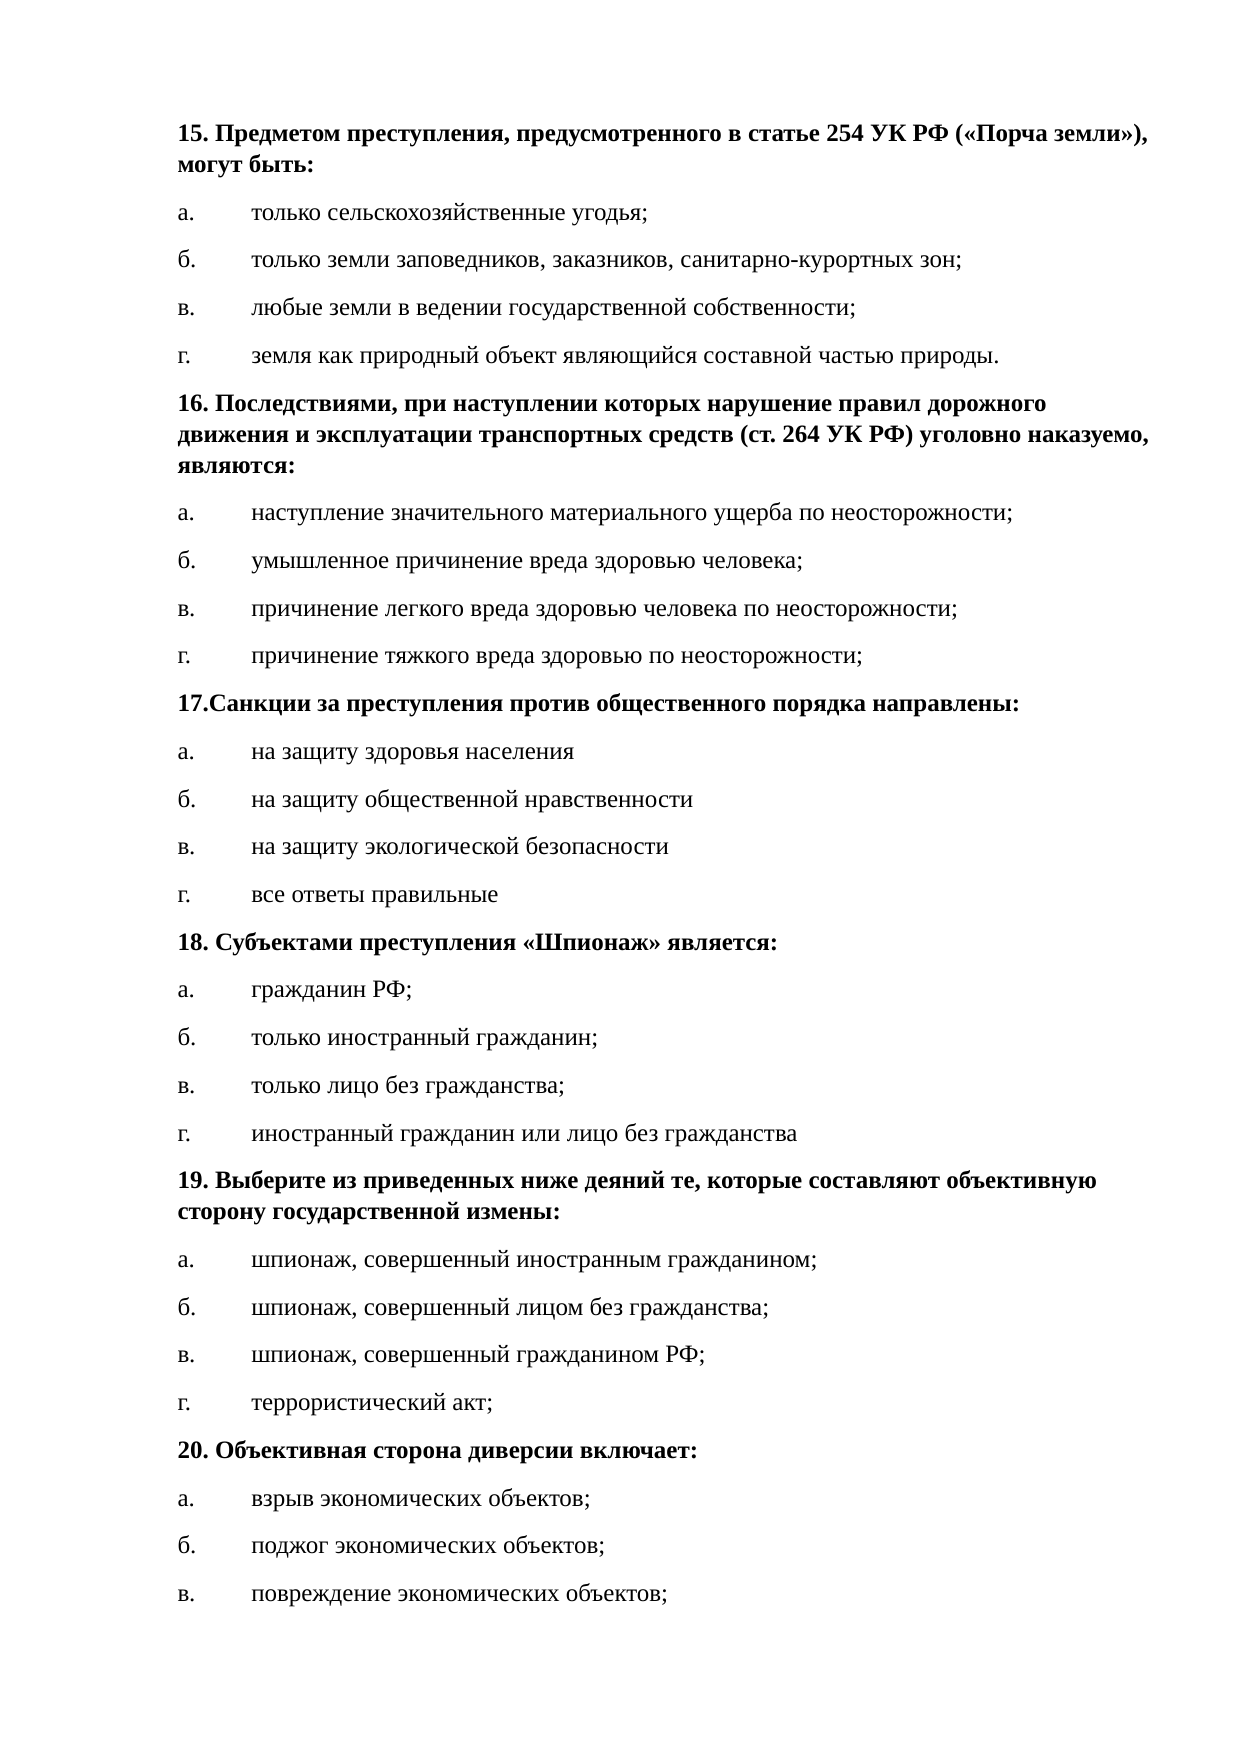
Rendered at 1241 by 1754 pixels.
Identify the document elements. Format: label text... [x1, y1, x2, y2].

text а. наступление значительного материального ущерба по неосторожности; [177, 497, 1152, 526]
text 20. Объективная сторона диверсии включает: [177, 1435, 1152, 1464]
text а. на защиту здоровья населения [177, 736, 1152, 765]
text в. причинение легкого вреда здоровью человека по неосторожности; [177, 593, 1152, 622]
text 17.Санкции за преступления против общественного порядка направлены: [177, 688, 1152, 717]
text а. гражданин РФ; [177, 974, 1152, 1003]
text в. шпионаж, совершенный гражданином РФ; [177, 1339, 1152, 1368]
text б. только земли заповедников, заказников, санитарно-курортных зон; [177, 244, 1152, 273]
text в. на защиту экологической безопасности [177, 831, 1152, 860]
text г. иностранный гражданин или лицо без гражданства [177, 1118, 1152, 1146]
text 16. Последствиями, при наступлении которых нарушение правил дорожного движения и эксплуатации транспортных средств (ст. 264 УК РФ) уголовно наказуемо, являются: [177, 388, 1152, 478]
text 18. Субъектами преступления «Шпионаж» является: [177, 927, 1152, 956]
text в. только лицо без гражданства; [177, 1070, 1152, 1099]
text г. земля как природный объект являющийся составной частью природы. [177, 340, 1152, 369]
text г. все ответы правильные [177, 879, 1152, 908]
text б. поджог экономических объектов; [177, 1530, 1152, 1559]
text г. террористический акт; [177, 1387, 1152, 1416]
text а. шпионаж, совершенный иностранным гражданином; [177, 1244, 1152, 1273]
text а. только сельскохозяйственные угодья; [177, 197, 1152, 226]
text б. только иностранный гражданин; [177, 1022, 1152, 1051]
text б. на защиту общественной нравственности [177, 784, 1152, 812]
text 19. Выберите из приведенных ниже деяний те, которые составляют объективную сторону государственной измены: [177, 1165, 1152, 1225]
text а. взрыв экономических объектов; [177, 1483, 1152, 1511]
text 15. Предметом преступления, предусмотренного в статье 254 УК РФ («Порча земли»), могут быть: [177, 118, 1152, 178]
text б. умышленное причинение вреда здоровью человека; [177, 545, 1152, 574]
text в. любые земли в ведении государственной собственности; [177, 292, 1152, 321]
text в. повреждение экономических объектов; [177, 1578, 1152, 1607]
text г. причинение тяжкого вреда здоровью по неосторожности; [177, 641, 1152, 669]
text б. шпионаж, совершенный лицом без гражданства; [177, 1292, 1152, 1321]
